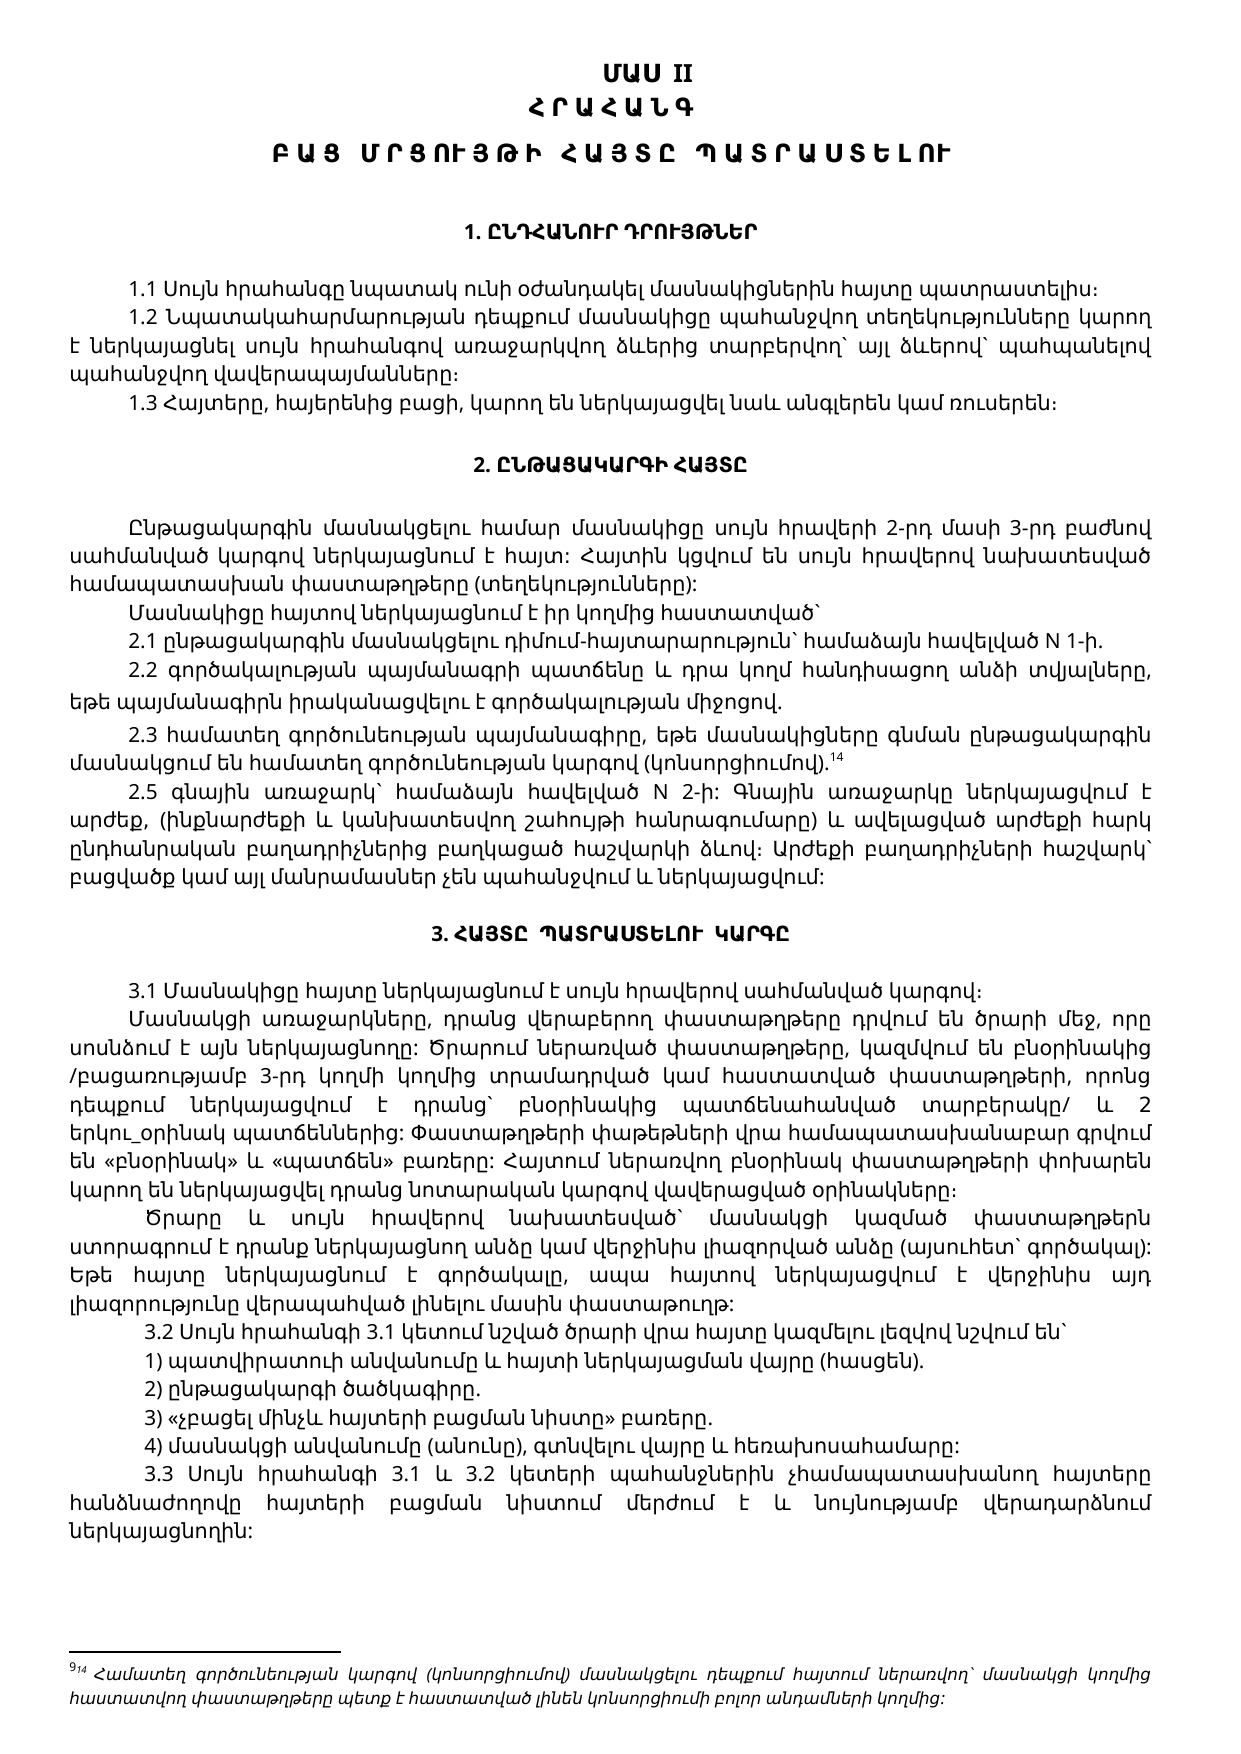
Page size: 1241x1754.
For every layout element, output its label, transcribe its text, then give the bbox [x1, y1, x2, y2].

text 3.2 Սույն հրահանգի 3.1 կետում նշված ծրարի վրա հայտը կազմելու լեզվով նշվում են` [69, 1317, 1152, 1346]
text 2. ԸՆԹԱՑԱԿԱՐԳԻ ՀԱՅՏԸ [69, 450, 1152, 479]
text 1. ԸՆԴՀԱՆՈՒՐ ԴՐՈՒՅԹՆԵՐ [69, 217, 1152, 245]
text Բ Ա Ց Մ Ր Ց ՈՒ Յ Թ Ի Հ Ա Յ Տ Ը Պ Ա Տ Ր Ա Ս Տ Ե Լ ՈՒ [69, 136, 1152, 170]
text 2.3 համատեղ գործունեության պայմանագիրը, եթե մասնակիցները գնման ընթացակարգին մասնակցում են համատեղ գործունեության կարգով (կոնսորցիումով).14 [69, 720, 1152, 777]
text Հ Ր Ա Հ Ա Ն Գ [69, 89, 1152, 124]
text 1.2 Նպատակահարմարության դեպքում մասնակիցը պահանջվող տեղեկությունները կարող է ներկայացնել սույն հրահանգով առաջարկվող ձևերից տարբերվող` այլ ձևերով` պահպանելով պահանջվող վավերապայմանները։ [69, 302, 1152, 388]
text 4) մասնակցի անվանումը (անունը), գտնվելու վայրը և հեռախոսահամարը: [69, 1431, 1152, 1459]
text 3.1 Մասնակիցը հայտը ներկայացնում է սույն հրավերով սահմանված կարգով։ [69, 976, 1152, 1004]
text Ընթացակարգին մասնակցելու համար մասնակիցը սույն հրավերի 2-րդ մասի 3-րդ բաժնով սահմանված կարգով ներկայացնում է հայտ: Հայտին կցվում են սույն հրավերով նախատեսված համապատասխան փաստաթղթերը (տեղեկությունները): [69, 513, 1152, 598]
text 2.2 գործակալության պայմանագրի պատճենը և դրա կողմ հանդիսացող անձի տվյալները, եթե պայմանագիրն իրականացվելու է գործակալության միջոցով. [69, 655, 1152, 716]
text 1.1 Սույն հրահանգը նպատակ ունի օժանդակել մասնակիցներին հայտը պատրաստելիս։ [69, 274, 1152, 302]
text 2.5 գնային առաջարկ` համաձայն հավելված N 2-ի: Գնային առաջարկը ներկայացվում է արժեք, (ինքնարժեքի և կանխատեսվող շահույթի հանրագումարը) և ավելացված արժեքի հարկ ընդհանրական բաղադրիչներից բաղկացած հաշվարկի ձևով։ Արժեքի բաղադրիչների հաշվարկ` բացվածք կամ այլ մանրամասներ չեն պահանջվում և ներկայացվում: [69, 777, 1152, 891]
text 3) «չբացել մինչև հայտերի բացման նիստը» բառերը. [69, 1403, 1152, 1431]
text 3. ՀԱՅՏԸ ՊԱՏՐԱՍՏԵԼՈՒ ԿԱՐԳԸ [69, 919, 1152, 948]
text 2.1 ընթացակարգին մասնակցելու դիմում-հայտարարություն` համաձայն հավելված N 1-ի. [69, 626, 1152, 655]
text 2) ընթացակարգի ծածկագիրը. [69, 1374, 1152, 1403]
text ՄԱՍ II [69, 56, 1152, 89]
text 3.3 Սույն հրահանգի 3.1 և 3.2 կետերի պահանջներին չհամապատասխանող հայտերը հանձնաժողովը հայտերի բացման նիստում մերժում է և նույնությամբ վերադարձնում ներկայացնողին: [69, 1459, 1152, 1545]
text Մասնակցի առաջարկները, դրանց վերաբերող փաստաթղթերը դրվում են ծրարի մեջ, որը սոսնձում է այն ներկայացնողը: Ծրարում ներառված փաստաթղթերը, կազմվում են բնօրինակից /բացառությամբ 3-րդ կողմի կողմից տրամադրված կամ հաստատված փաստաթղթերի, որոնց դեպքում ներկայացվում է դրանց` բնօրինակից պատճենահանված տարբերակը/ և 2 երկու_օրինակ պատճեններից: Փաստաթղթերի փաթեթների վրա համապատասխանաբար գրվում են «բնօրինակ» և «պատճեն» բառերը: Հայտում ներառվող բնօրինակ փաստաթղթերի փոխարեն կարող են ներկայացվել դրանց նոտարական կարգով վավերացված օրինակները։ [69, 1004, 1152, 1203]
text 1) պատվիրատուի անվանումը և հայտի ներկայացման վայրը (հասցեն). [69, 1346, 1152, 1374]
text Ծրարը և սույն հրավերով նախատեսված` մասնակցի կազմած փաստաթղթերն ստորագրում է դրանք ներկայացնող անձը կամ վերջինիս լիազորված անձը (այսուհետ` գործակալ): Եթե հայտը ներկայացնում է գործակալը, ապա հայտով ներկայացվում է վերջինիս այդ լիազորությունը վերապահված լինելու մասին փաստաթուղթ: [69, 1203, 1152, 1317]
text Մասնակիցը հայտով ներկայացնում է իր կողմից հաստատված` [69, 598, 1152, 626]
text 1.3 Հայտերը, հայերենից բացի, կարող են ներկայացվել նաև անգլերեն կամ ռուսերեն։ [69, 388, 1152, 416]
